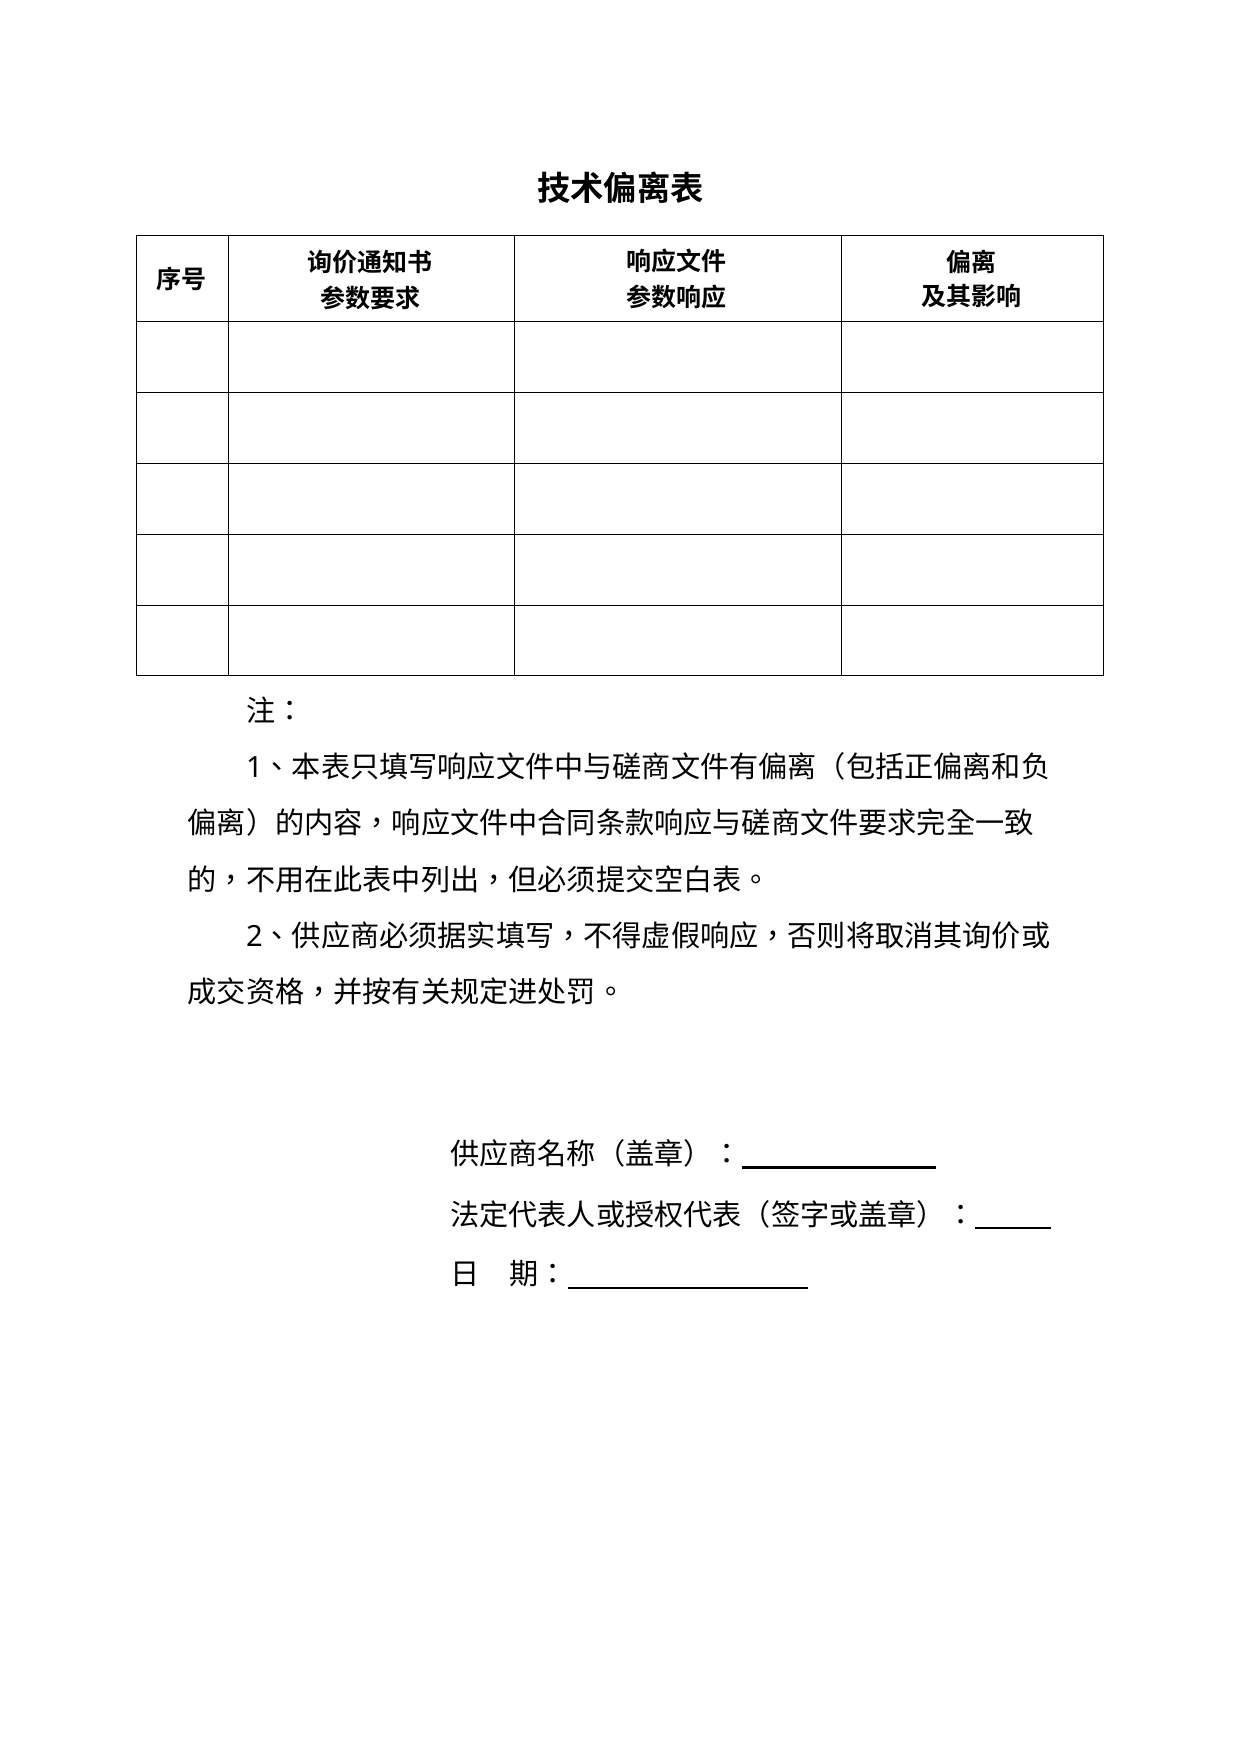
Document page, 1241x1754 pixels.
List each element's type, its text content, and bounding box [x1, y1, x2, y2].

table_header 序号 [137, 236, 228, 321]
table_cell [137, 322, 228, 392]
table_header 偏离 及其影响 [842, 236, 1103, 321]
table_cell [229, 464, 514, 534]
table_cell [137, 393, 228, 463]
text 日 期： [187, 1253, 1053, 1293]
text 法定代表人或授权代表（签字或盖章）： [187, 1194, 1053, 1233]
table_cell [229, 606, 514, 675]
table_cell [137, 606, 228, 675]
table_cell [842, 464, 1103, 534]
table_cell [515, 322, 841, 392]
table_cell [137, 535, 228, 604]
text 注： [187, 676, 1073, 733]
table_cell [515, 606, 841, 675]
text 供应商名称（盖章）： [187, 1133, 1053, 1173]
table_cell [842, 322, 1103, 392]
table_cell [229, 393, 514, 463]
table_cell [842, 393, 1103, 463]
table_cell [515, 464, 841, 534]
table_cell [842, 535, 1103, 604]
table_cell [137, 464, 228, 534]
text 技术偏离表 [187, 162, 1053, 210]
text 2、供应商必须据实填写，不得虚假响应，否则将取消其询价或成交资格，并按有关规定进处罚。 [187, 901, 1073, 1014]
table_cell [229, 535, 514, 604]
table_header 询价通知书 参数要求 [229, 236, 514, 321]
list 1、本表只填写响应文件中与磋商文件有偏离（包括正偏离和负偏离）的内容，响应文件中合同条款响应与磋商文件要求完全一致的，不用在此表中列出，但必须提交空白表。 [187, 733, 1073, 901]
table_cell [842, 606, 1103, 675]
table_cell [515, 393, 841, 463]
table_cell [515, 535, 841, 604]
table_header 响应文件 参数响应 [515, 236, 841, 321]
table_cell [229, 322, 514, 392]
